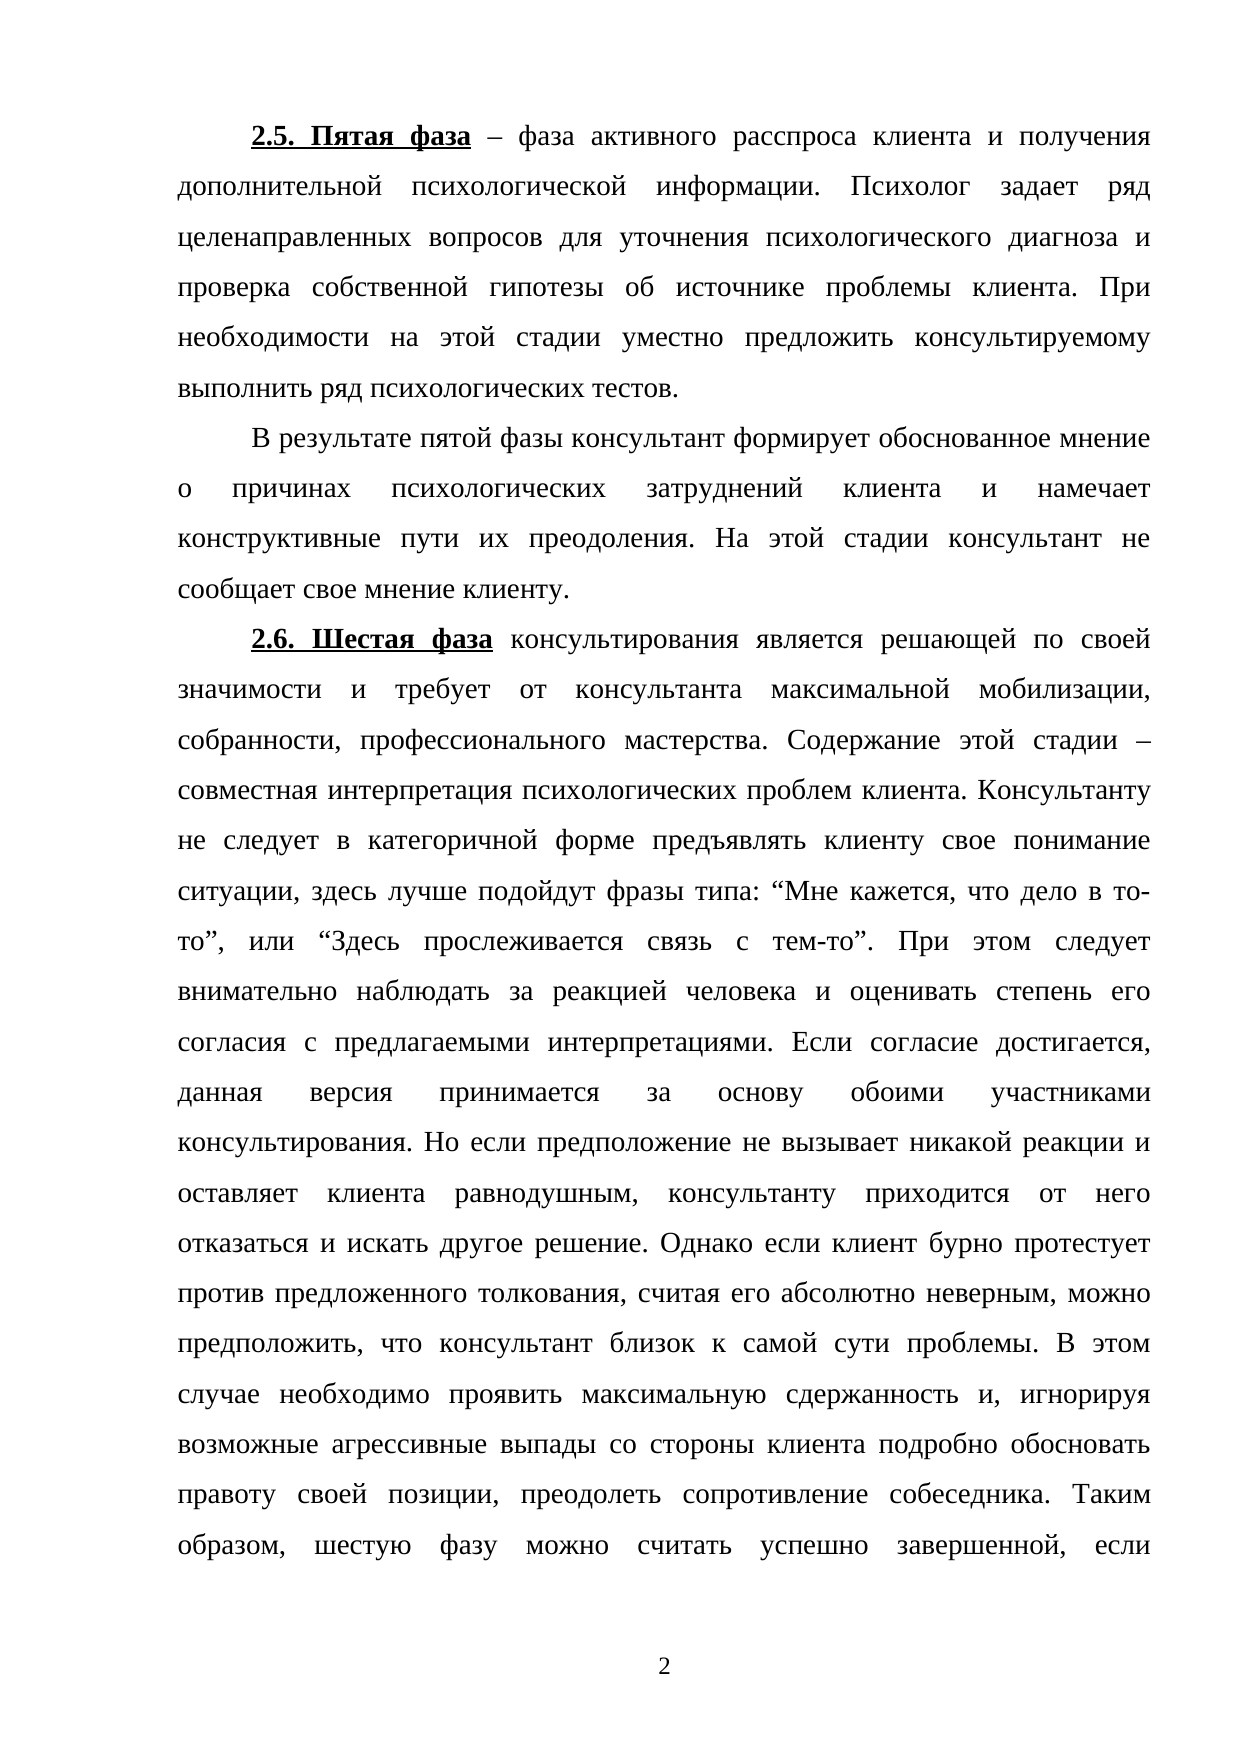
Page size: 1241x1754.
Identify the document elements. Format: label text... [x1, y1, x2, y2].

text В результате пятой фазы консультант формирует обоснованное мнение о причинах психологических затруднений клиента и намечает конструктивные пути их преодоления. На этой стадии консультант не сообщает свое мнение клиенту. [177, 420, 1152, 604]
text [177, 621, 1152, 1560]
text 2.5. Пятая фаза – фаза активного расспроса клиента и получения дополнительной психологической информации. Психолог задает ряд целенаправленных вопросов для уточнения психологического диагноза и проверка собственной гипотезы об источнике проблемы клиента. При необходимости на этой стадии уместно предложить консультируемому выполнить ряд психологических тестов. [177, 118, 1152, 403]
